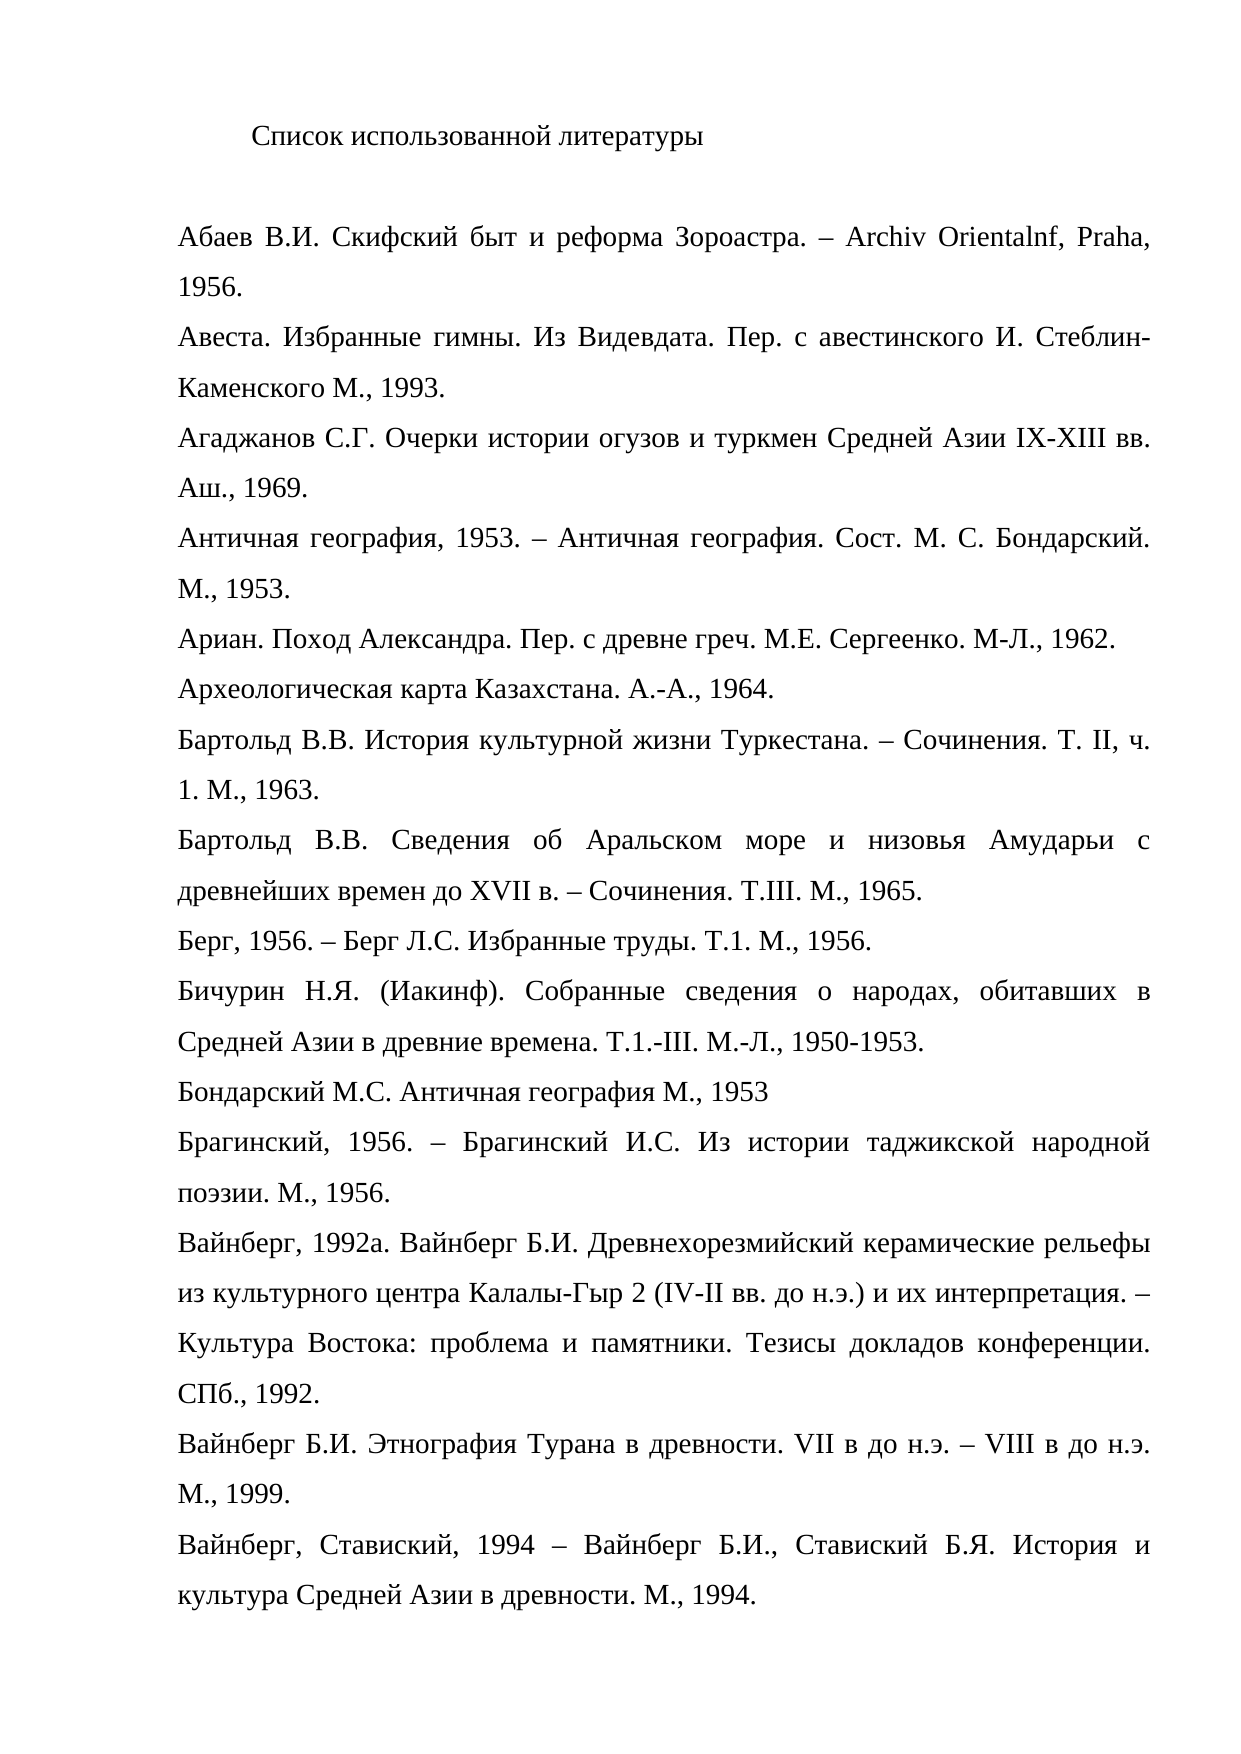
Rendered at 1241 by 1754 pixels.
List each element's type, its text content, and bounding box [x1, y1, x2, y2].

text Брагинский, 1956. – Брагинский И.С. Из истории таджикской народной поэзии. М., 1956. [177, 1124, 1152, 1208]
text Бартольд В.В. История культурной жизни Туркестана. – Сочинения. Т. II, ч. 1. М., 1963. [177, 722, 1152, 806]
text Абаев В.И. Скифский быт и реформа Зороастра. – Archiv Orientalnf, Praha, 1956. [177, 219, 1152, 303]
text Бичурин Н.Я. (Иакинф). Собранные сведения о народах, обитавших в Средней Азии в древние времена. Т.1.-III. М.-Л., 1950-1953. [177, 973, 1152, 1057]
text Агаджанов С.Г. Очерки истории огузов и туркмен Средней Азии IX-XIII вв. Аш., 1969. [177, 420, 1152, 504]
text Вайнберг, 1992а. Вайнберг Б.И. Древнехорезмийский керамические рельефы из культурного центра Калалы-Гыр 2 (IV-II вв. до н.э.) и их интерпретация. – Культура Востока: проблема и памятники. Тезисы докладов конференции. СПб., 1992. [177, 1225, 1152, 1409]
text Вайнберг, Ставиский, 1994 – Вайнберг Б.И., Ставиский Б.Я. История и культура Средней Азии в древности. М., 1994. [177, 1527, 1152, 1611]
text Бондарский М.С. Античная география М., 1953 [177, 1074, 1152, 1108]
text Вайнберг Б.И. Этнография Турана в древности. VII в до н.э. – VIII в до н.э. М., 1999. [177, 1426, 1152, 1510]
text Археологическая карта Казахстана. А.-А., 1964. [177, 672, 1152, 705]
text Авеста. Избранные гимны. Из Видевдата. Пер. с авестинского И. Стеблин-Каменского М., 1993. [177, 319, 1152, 403]
text Ариан. Поход Александра. Пер. с древне греч. М.Е. Сергеенко. М-Л., 1962. [177, 621, 1152, 655]
text Античная география, 1953. – Античная география. Сост. М. С. Бондарский. М., 1953. [177, 521, 1152, 604]
text Бартольд В.В. Сведения об Аральском море и низовья Амударьи с древнейших времен до XVII в. – Сочинения. Т.III. М., 1965. [177, 822, 1152, 906]
text Список использованной литературы [177, 118, 1152, 152]
text Берг, 1956. – Берг Л.С. Избранные труды. Т.1. М., 1956. [177, 923, 1152, 957]
